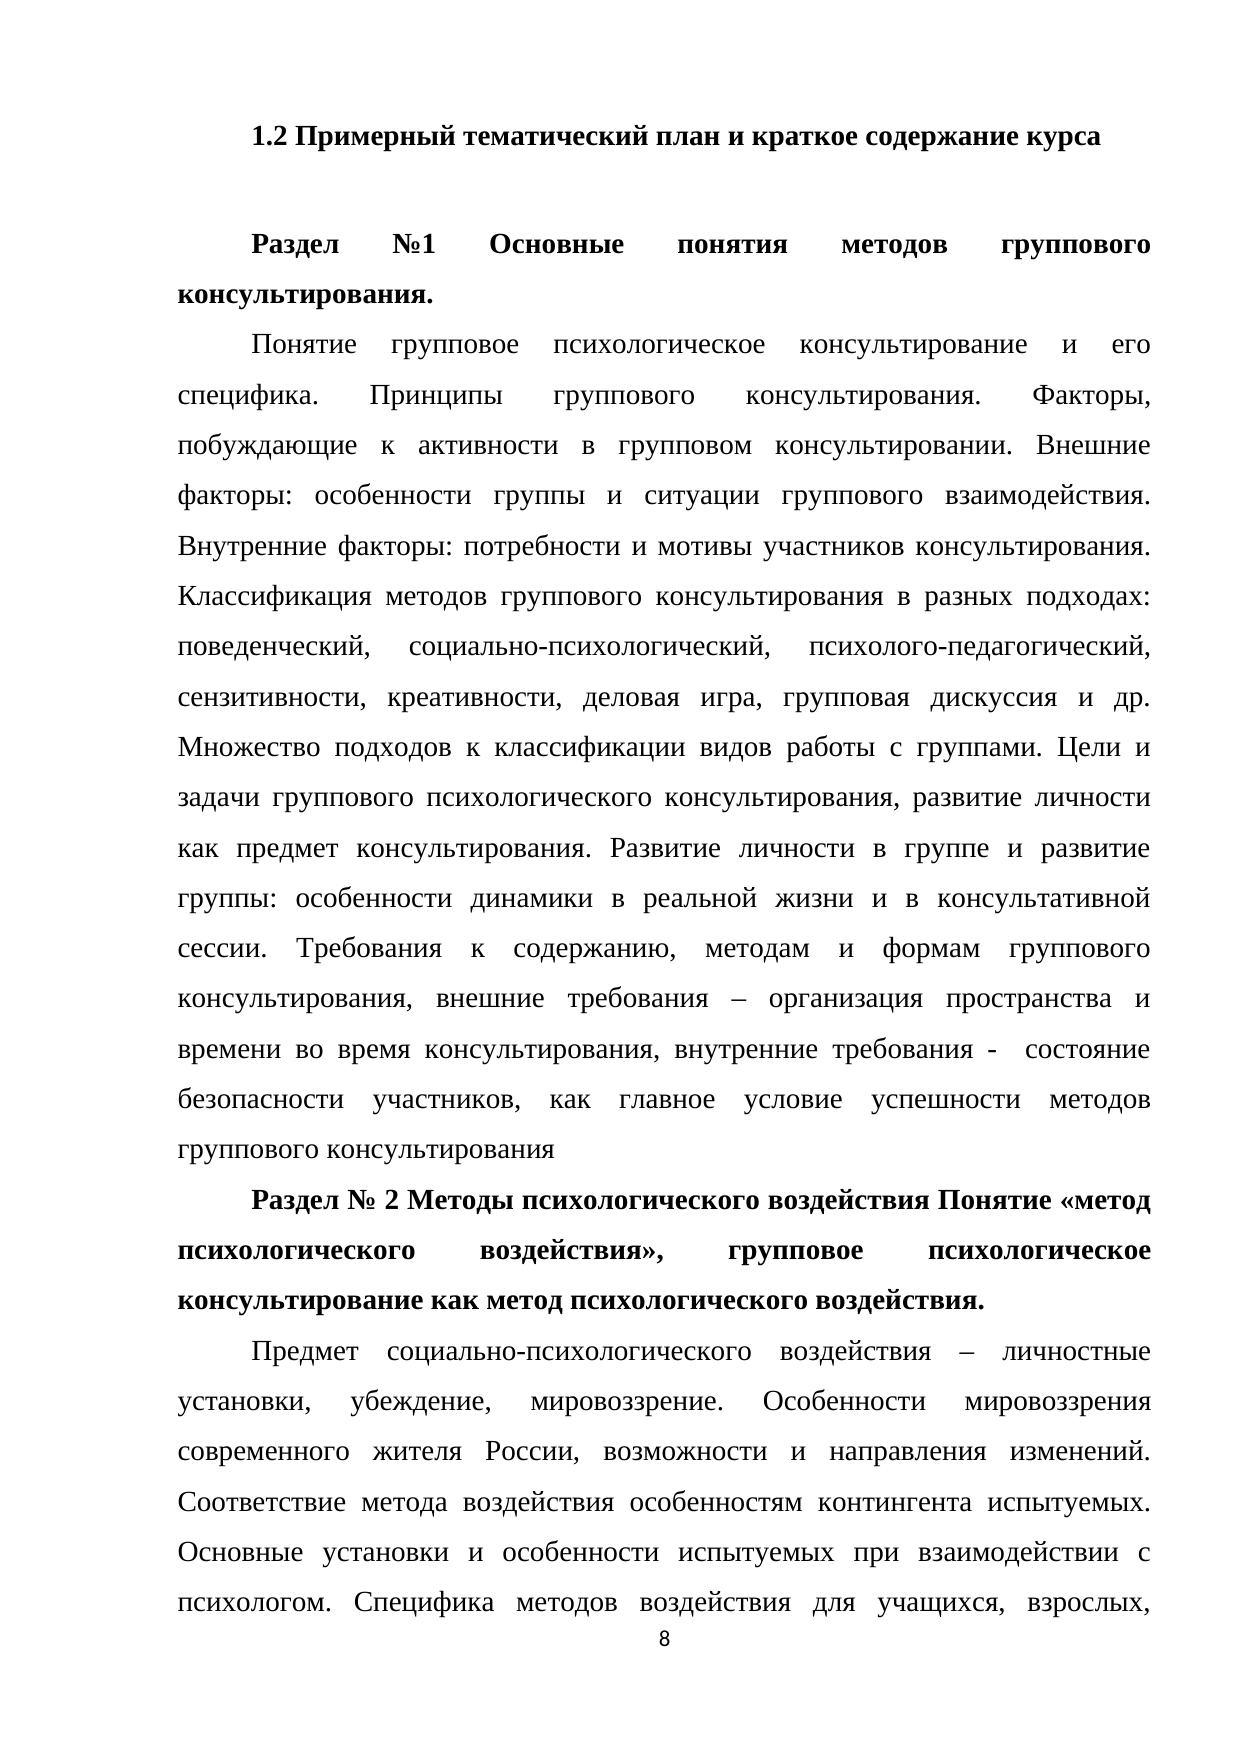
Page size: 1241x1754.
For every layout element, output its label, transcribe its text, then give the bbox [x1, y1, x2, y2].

text Раздел № 2 Методы психологического воздействия Понятие «метод психологического воздействия», групповое психологическое консультирование как метод психологического воздействия. [177, 1182, 1152, 1316]
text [177, 1333, 1152, 1618]
subtitle 1.2 Примерный тематический план и краткое содержание курса [177, 118, 1152, 152]
text Раздел №1 Основные понятия методов группового консультирования. [177, 226, 1152, 310]
text Понятие групповое психологическое консультирование и его специфика. Принципы группового консультирования. Факторы, побуждающие к активности в групповом консультировании. Внешние факторы: особенности группы и ситуации группового взаимодействия. Внутренние факторы: потребности и мотивы участников консультирования. Классификация методов группового консультирования в разных подходах: поведенческий, социально-психологический, психолого-педагогический, сензитивности, креативности, деловая игра, групповая дискуссия и др. Множество подходов к классификации видов работы с группами. Цели и задачи группового психологического консультирования, развитие личности как предмет консультирования. Развитие личности в группе и развитие группы: особенности динамики в реальной жизни и в консультативной сессии. Требования к содержанию, методам и формам группового консультирования, внешние требования – организация пространства и времени во время консультирования, внутренние требования - состояние безопасности участников, как главное условие успешности методов группового консультирования [177, 327, 1152, 1165]
